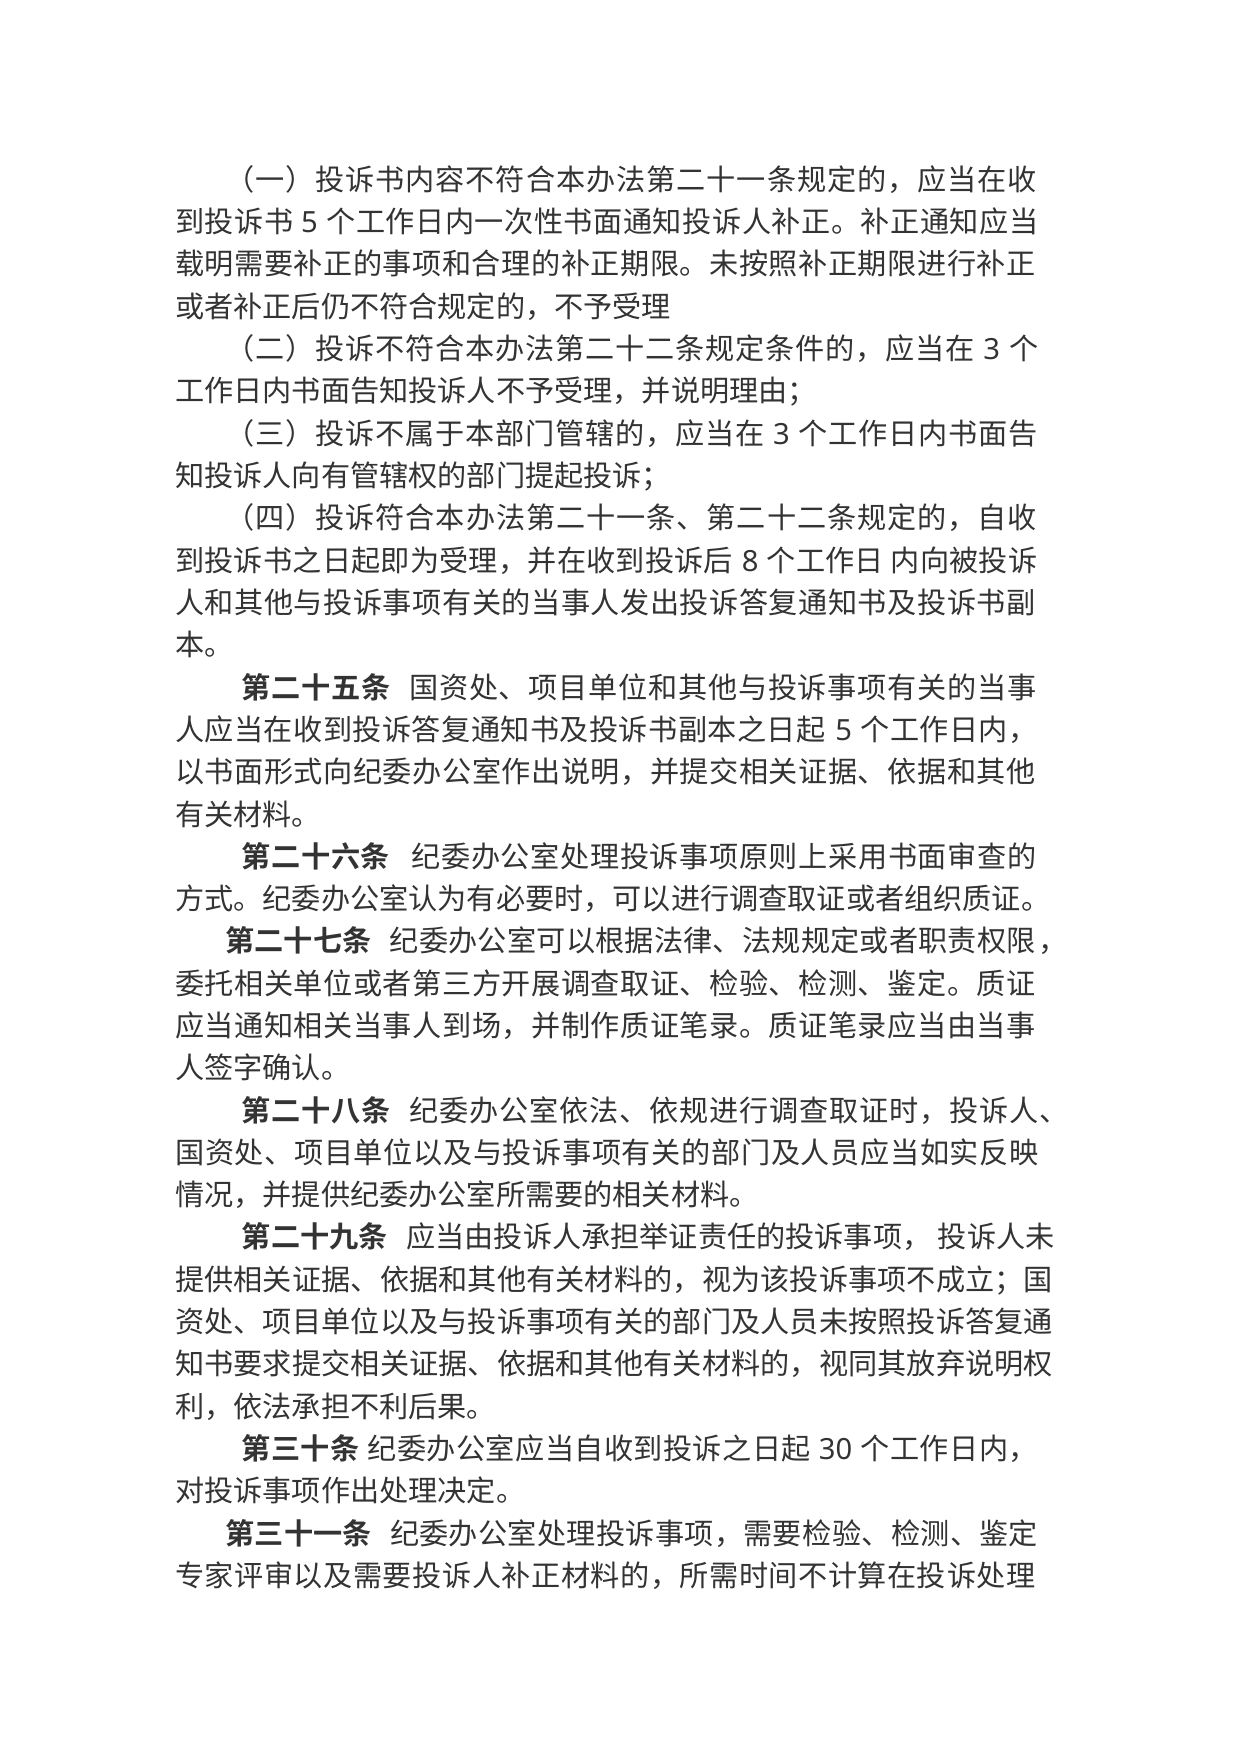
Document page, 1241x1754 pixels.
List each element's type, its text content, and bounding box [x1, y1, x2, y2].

text 第二十八条 纪委办公室依法、依规进行调查取证时，投诉人、国资处、项目单位以及与投诉事项有关的部门及人员应当如实反映情况，并提供纪委办公室所需要的相关材料。 [175, 1087, 1039, 1214]
text （二）投诉不符合本办法第二十二条规定条件的，应当在 3 个工作日内书面告知投诉人不予受理，并说明理由； [175, 326, 1038, 410]
text 第二十六条 纪委办公室处理投诉事项原则上采用书面审查的方式。纪委办公室认为有必要时，可以进行调查取证或者组织质证。 [175, 833, 1038, 918]
text （四）投诉符合本办法第二十一条、第二十二条规定的，自收到投诉书之日起即为受理，并在收到投诉后 8 个工作日 内向被投诉人和其他与投诉事项有关的当事人发出投诉答复通知书及投诉书副本。 [175, 495, 1038, 664]
text （三）投诉不属于本部门管辖的，应当在 3 个工作日内书面告知投诉人向有管辖权的部门提起投诉； [175, 410, 1038, 495]
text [175, 1510, 1038, 1595]
text 第二十七条 纪委办公室可以根据法律、法规规定或者职责权限，委托相关单位或者第三方开展调查取证、检验、检测、鉴定。质证应当通知相关当事人到场，并制作质证笔录。质证笔录应当由当事人签字确认。 [175, 918, 1038, 1087]
text 第二十五条 国资处、项目单位和其他与投诉事项有关的当事人应当在收到投诉答复通知书及投诉书副本之日起 5 个工作日内，以书面形式向纪委办公室作出说明，并提交相关证据、依据和其他有关材料。 [175, 664, 1038, 833]
text 第二十九条 应当由投诉人承担举证责任的投诉事项， 投诉人未提供相关证据、依据和其他有关材料的，视为该投诉事项不成立；国资处、项目单位以及与投诉事项有关的部门及人员未按照投诉答复通知书要求提交相关证据、依据和其他有关材料的，视同其放弃说明权利，依法承担不利后果。 [175, 1214, 1055, 1426]
text 第三十条 纪委办公室应当自收到投诉之日起 30 个工作日内，对投诉事项作出处理决定。 [175, 1426, 1038, 1510]
text （一）投诉书内容不符合本办法第二十一条规定的，应当在收到投诉书 5 个工作日内一次性书面通知投诉人补正。补正通知应当载明需要补正的事项和合理的补正期限。未按照补正期限进行补正或者补正后仍不符合规定的，不予受理 [175, 156, 1038, 326]
